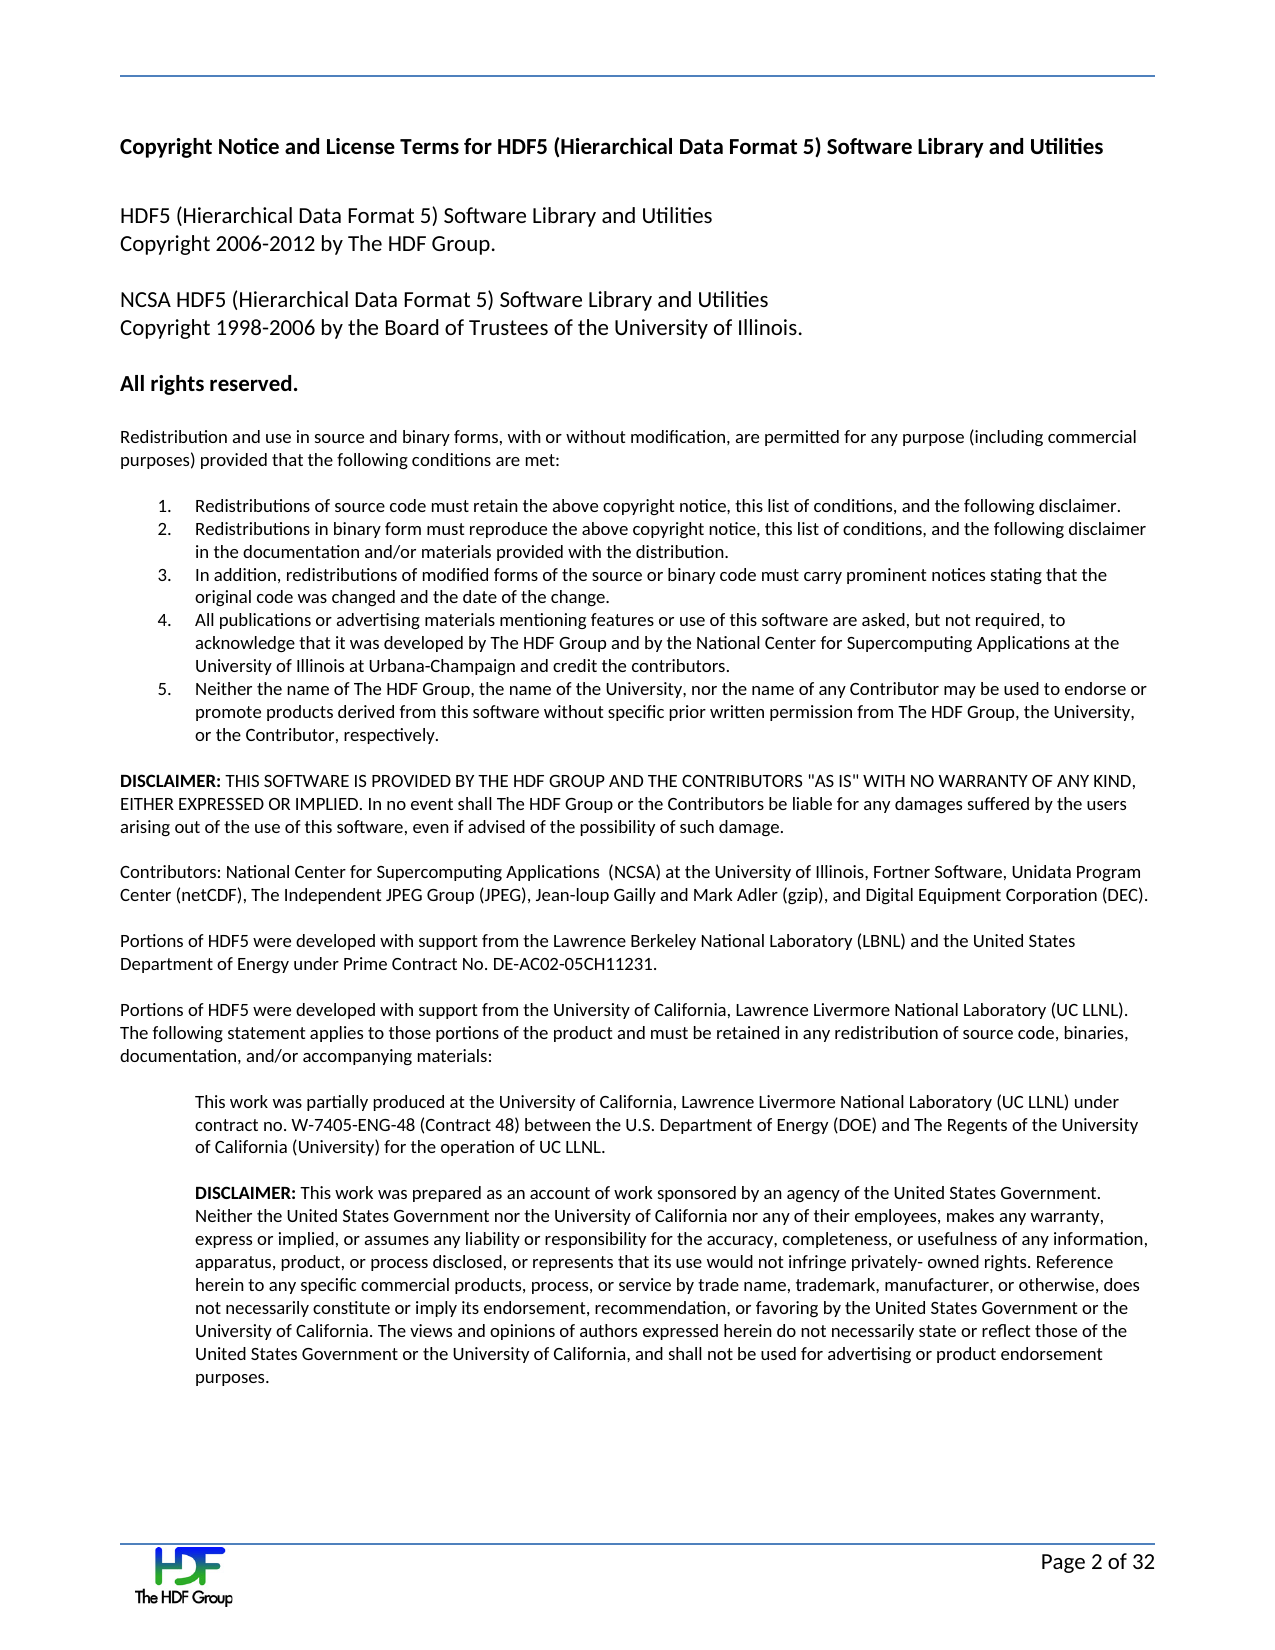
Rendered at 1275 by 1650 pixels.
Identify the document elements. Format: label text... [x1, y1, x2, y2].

text Copyright 1998-2006 by the Board of Trustees of the University of Illinois. [120, 313, 1155, 341]
text Copyright 2006-2012 by The HDF Group. [120, 229, 1155, 257]
list Redistributions of source code must retain the above copyright notice, this list of conditions, and the following disclaimer. [157, 494, 1155, 517]
text This work was partially produced at the University of California, Lawrence Livermore National Laboratory (UC LLNL) under contract no. W-7405-ENG-48 (Contract 48) between the U.S. Department of Energy (DOE) and The Regents of the University of California (University) for the operation of UC LLNL. [195, 1090, 1155, 1158]
list In addition, redistributions of modified forms of the source or binary code must carry prominent notices stating that the original code was changed and the date of the change. [157, 563, 1155, 608]
list Redistributions in binary form must reproduce the above copyright notice, this list of conditions, and the following disclaimer in the documentation and/or materials provided with the distribution. [157, 517, 1155, 563]
picture [135, 1547, 233, 1607]
subtitle Copyright Notice and License Terms for HDF5 (Hierarchical Data Format 5) Software Library and Utilities [120, 132, 1155, 161]
text DISCLAIMER: THIS SOFTWARE IS PROVIDED BY THE HDF GROUP AND THE CONTRIBUTORS "AS IS" WITH NO WARRANTY OF ANY KIND, EITHER EXPRESSED OR IMPLIED. In no event shall The HDF Group or the Contributors be liable for any damages suffered by the users arising out of the use of this software, even if advised of the possibility of such damage. [120, 769, 1155, 838]
list Neither the name of The HDF Group, the name of the University, nor the name of any Contributor may be used to endorse or promote products derived from this software without specific prior written permission from The HDF Group, the University, or the Contributor, respectively. [157, 677, 1155, 746]
text Portions of HDF5 were developed with support from the University of California, Lawrence Livermore National Laboratory (UC LLNL). The following statement applies to those portions of the product and must be retained in any redistribution of source code, binaries, documentation, and/or accompanying materials: [120, 998, 1155, 1067]
list All publications or advertising materials mentioning features or use of this software are asked, but not required, to acknowledge that it was developed by The HDF Group and by the National Center for Supercomputing Applications at the University of Illinois at Urbana-Champaign and credit the contributors. [157, 608, 1155, 677]
text Contributors: National Center for Supercomputing Applications (NCSA) at the University of Illinois, Fortner Software, Unidata Program Center (netCDF), The Independent JPEG Group (JPEG), Jean-loup Gailly and Mark Adler (gzip), and Digital Equipment Corporation (DEC). [120, 861, 1155, 906]
text Redistribution and use in source and binary forms, with or without modification, are permitted for any purpose (including commercial purposes) provided that the following conditions are met: [120, 425, 1155, 471]
text Portions of HDF5 were developed with support from the Lawrence Berkeley National Laboratory (LBNL) and the United States Department of Energy under Prime Contract No. DE-AC02-05CH11231. [120, 929, 1155, 975]
text DISCLAIMER: This work was prepared as an account of work sponsored by an agency of the United States Government. Neither the United States Government nor the University of California nor any of their employees, makes any warranty, express or implied, or assumes any liability or responsibility for the accuracy, completeness, or usefulness of any information, apparatus, product, or process disclosed, or represents that its use would not infringe privately- owned rights. Reference herein to any specific commercial products, process, or service by trade name, trademark, manufacturer, or otherwise, does not necessarily constitute or imply its endorsement, recommendation, or favoring by the United States Government or the University of California. The views and opinions of authors expressed herein do not necessarily state or reflect those of the United States Government or the University of California, and shall not be used for advertising or product endorsement purposes. [195, 1181, 1155, 1388]
text HDF5 (Hierarchical Data Format 5) Software Library and Utilities [120, 201, 1155, 229]
text All rights reserved. [120, 369, 1155, 397]
text NCSA HDF5 (Hierarchical Data Format 5) Software Library and Utilities [120, 285, 1155, 313]
